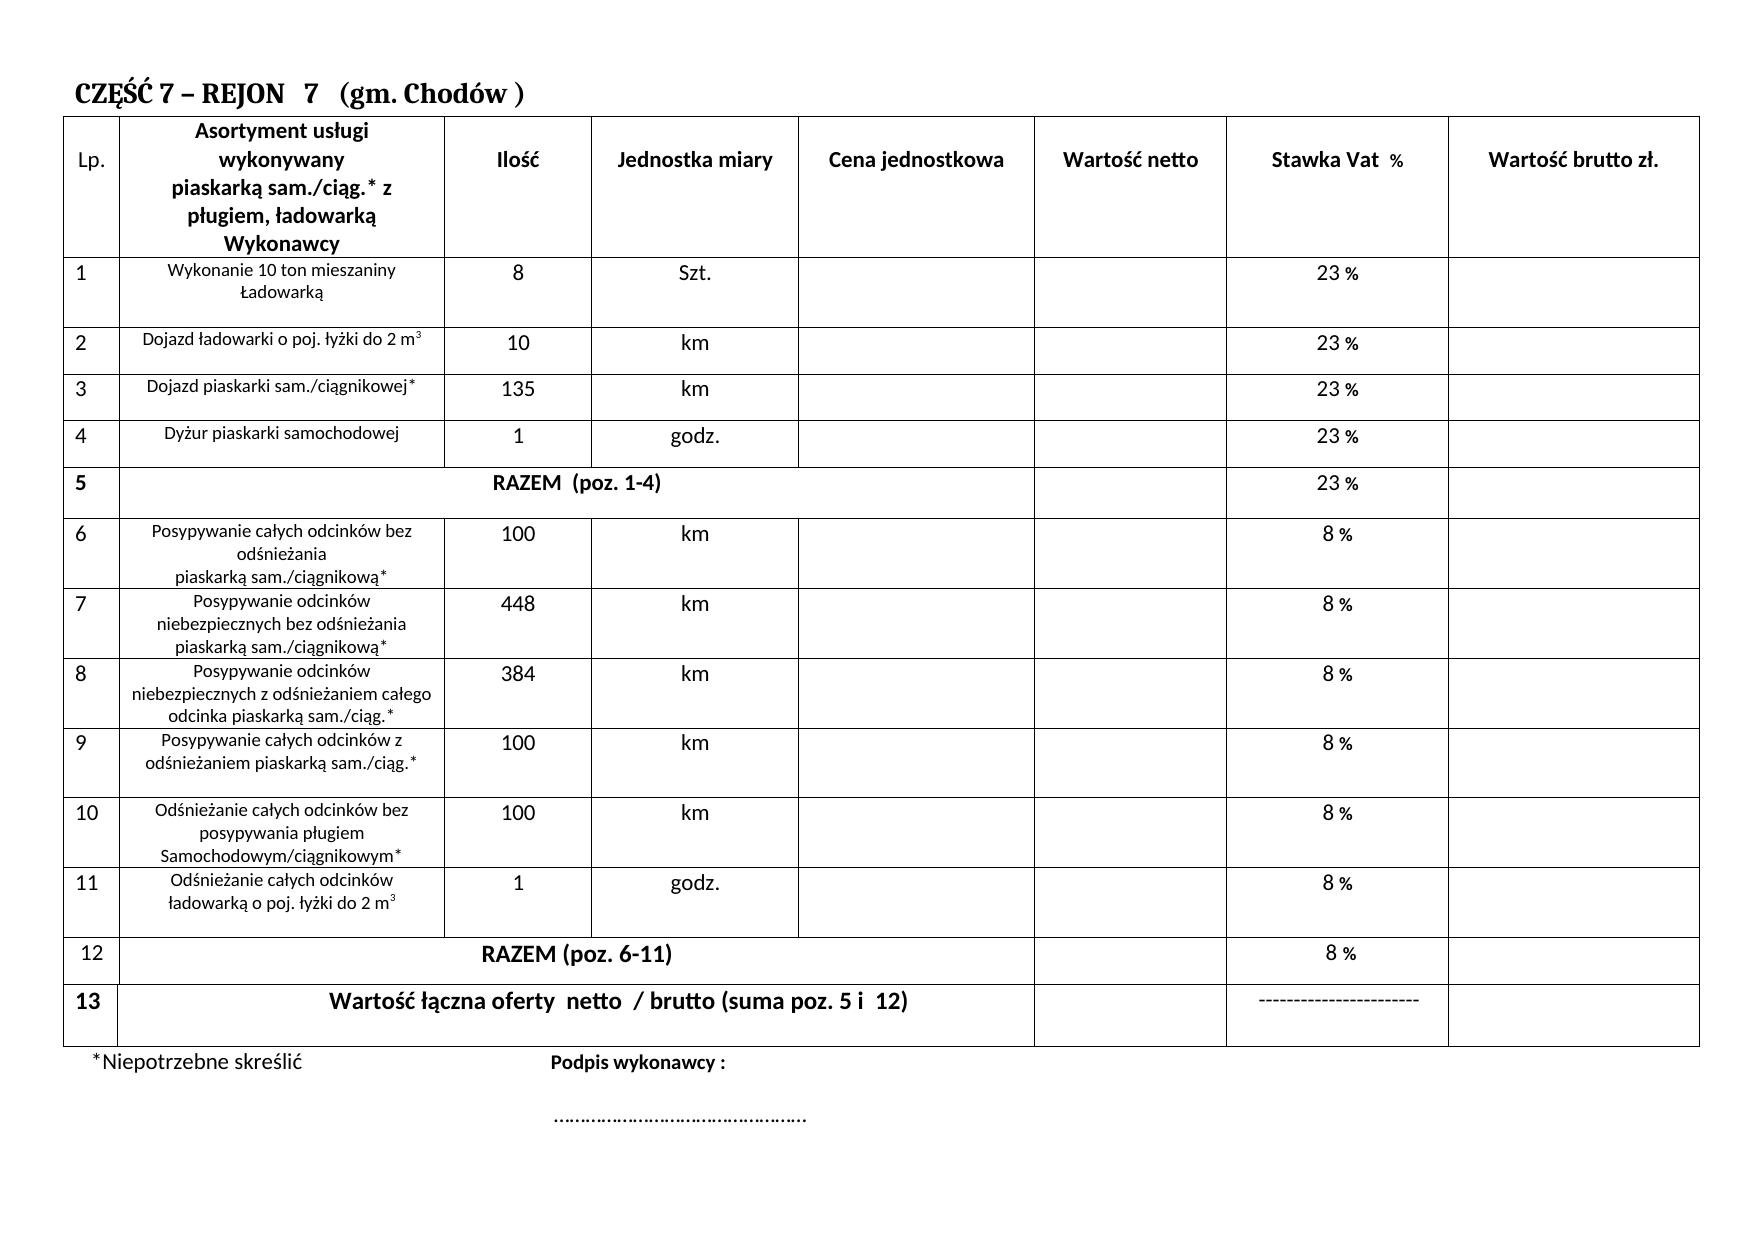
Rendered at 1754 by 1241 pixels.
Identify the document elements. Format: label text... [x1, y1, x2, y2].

table_cell godz. [592, 421, 798, 467]
table_cell RAZEM (poz. 6-11) [120, 938, 1034, 984]
table_cell Dyżur piaskarki samochodowej [120, 421, 444, 467]
table_cell 8 % [1227, 798, 1448, 867]
table_cell [1449, 729, 1699, 797]
table_cell [1035, 798, 1226, 867]
table_cell Posypywanie odcinków niebezpiecznych z odśnieżaniem całego odcinka piaskarką sam./ciąg.* [120, 659, 444, 727]
table_cell 100 [445, 519, 591, 588]
table_cell [1449, 798, 1699, 867]
table_cell [1035, 421, 1226, 467]
table_cell Posypywanie całych odcinków z odśnieżaniem piaskarką sam./ciąg.* [120, 729, 444, 797]
table_header Wartość brutto zł. [1449, 117, 1699, 257]
table_cell 8 % [1227, 729, 1448, 797]
table_cell 10 [64, 798, 119, 867]
table_cell [1449, 375, 1699, 420]
table_cell 23 % [1227, 258, 1448, 327]
table_cell [799, 868, 1034, 937]
table_header Cena jednostkowa [799, 117, 1034, 257]
table_cell km [592, 328, 798, 373]
table_cell km [592, 375, 798, 420]
table_cell [1035, 938, 1226, 984]
table_cell godz. [592, 868, 798, 937]
table_cell 5 [64, 468, 119, 518]
table_cell RAZEM (poz. 1-4) [120, 468, 1034, 518]
table_header Wartość netto [1035, 117, 1226, 257]
table_cell 23 % [1227, 468, 1448, 518]
table_header Lp. [64, 117, 119, 257]
table_header Asortyment usługi wykonywany piaskarką sam./ciąg.* z pługiem, ładowarką Wykonawcy [120, 117, 444, 257]
table_cell Dojazd ładowarki o poj. łyżki do 2 m3 [120, 328, 444, 373]
table_cell Szt. [592, 258, 798, 327]
table_cell 1 [445, 421, 591, 467]
table_cell [799, 328, 1034, 373]
table_header Ilość [445, 117, 591, 257]
table_cell [799, 421, 1034, 467]
table_cell 11 [64, 868, 119, 937]
table_cell 8 [64, 659, 119, 727]
table_cell km [592, 519, 798, 588]
table_cell [1035, 258, 1226, 327]
table_cell Odśnieżanie całych odcinków ładowarką o poj. łyżki do 2 m3 [120, 868, 444, 937]
table_cell 448 [445, 589, 591, 658]
table_cell 8 % [1227, 868, 1448, 937]
table_cell km [592, 659, 798, 727]
table_cell Odśnieżanie całych odcinków bez posypywania pługiem Samochodowym/ciągnikowym* [120, 798, 444, 867]
table_cell [1449, 868, 1699, 937]
table_cell [1449, 659, 1699, 727]
table_cell [1035, 589, 1226, 658]
table_cell 8 [445, 258, 591, 327]
table_cell 8 % [1227, 938, 1448, 984]
table_cell [1449, 468, 1699, 518]
table_header Jednostka miary [592, 117, 798, 257]
table_cell [799, 519, 1034, 588]
table_cell 13 [64, 985, 117, 1046]
table_cell [1449, 421, 1699, 467]
text *Niepotrzebne skreślić Podpis wykonawcy : [75, 1047, 1679, 1075]
table_cell [799, 798, 1034, 867]
table_cell 9 [64, 729, 119, 797]
table_cell [799, 375, 1034, 420]
text ………………………………………… [75, 1100, 1679, 1128]
table_cell Posypywanie całych odcinków bez odśnieżania piaskarką sam./ciągnikową* [120, 519, 444, 588]
table_cell km [592, 798, 798, 867]
table_cell Posypywanie odcinków niebezpiecznych bez odśnieżania piaskarką sam./ciągnikową* [120, 589, 444, 658]
table_cell [799, 258, 1034, 327]
table_cell Wykonanie 10 ton mieszaniny Ładowarką [120, 258, 444, 327]
table_cell 135 [445, 375, 591, 420]
table_cell 8 % [1227, 659, 1448, 727]
table_cell [1449, 328, 1699, 373]
table_cell [1035, 659, 1226, 727]
table_cell 384 [445, 659, 591, 727]
table_cell 100 [445, 798, 591, 867]
table_cell ----------------------- [1227, 985, 1448, 1046]
table_cell 12 [64, 938, 119, 984]
table_cell [1035, 729, 1226, 797]
table_cell 23 % [1227, 375, 1448, 420]
table_cell 1 [445, 868, 591, 937]
table_cell [799, 589, 1034, 658]
table_cell km [592, 729, 798, 797]
table_cell 8 % [1227, 519, 1448, 588]
table_cell [1035, 985, 1226, 1046]
table_cell 6 [64, 519, 119, 588]
table_cell Dojazd piaskarki sam./ciągnikowej* [120, 375, 444, 420]
table_cell 7 [64, 589, 119, 658]
table_cell [1035, 375, 1226, 420]
table_cell [1035, 468, 1226, 518]
table_cell 1 [64, 258, 119, 327]
table_cell 2 [64, 328, 119, 373]
table_header Stawka Vat % [1227, 117, 1448, 257]
table_cell [1449, 985, 1699, 1046]
table_cell [799, 659, 1034, 727]
table_cell 4 [64, 421, 119, 467]
table_cell [1449, 938, 1699, 984]
table_cell [1449, 519, 1699, 588]
table_cell Wartość łączna oferty netto / brutto (suma poz. 5 i 12) [118, 985, 1034, 1046]
table_cell 100 [445, 729, 591, 797]
table_cell 10 [445, 328, 591, 373]
table_cell [1449, 589, 1699, 658]
table_cell 3 [64, 375, 119, 420]
table_cell 23 % [1227, 328, 1448, 373]
table_cell [1449, 258, 1699, 327]
subtitle CZĘŚĆ 7 – REJON 7 (gm. Chodów ) [75, 77, 1679, 111]
table_cell [1035, 328, 1226, 373]
table_cell 8 % [1227, 589, 1448, 658]
table_cell [799, 729, 1034, 797]
table_cell [1035, 519, 1226, 588]
table_cell 23 % [1227, 421, 1448, 467]
table_cell km [592, 589, 798, 658]
table_cell [1035, 868, 1226, 937]
